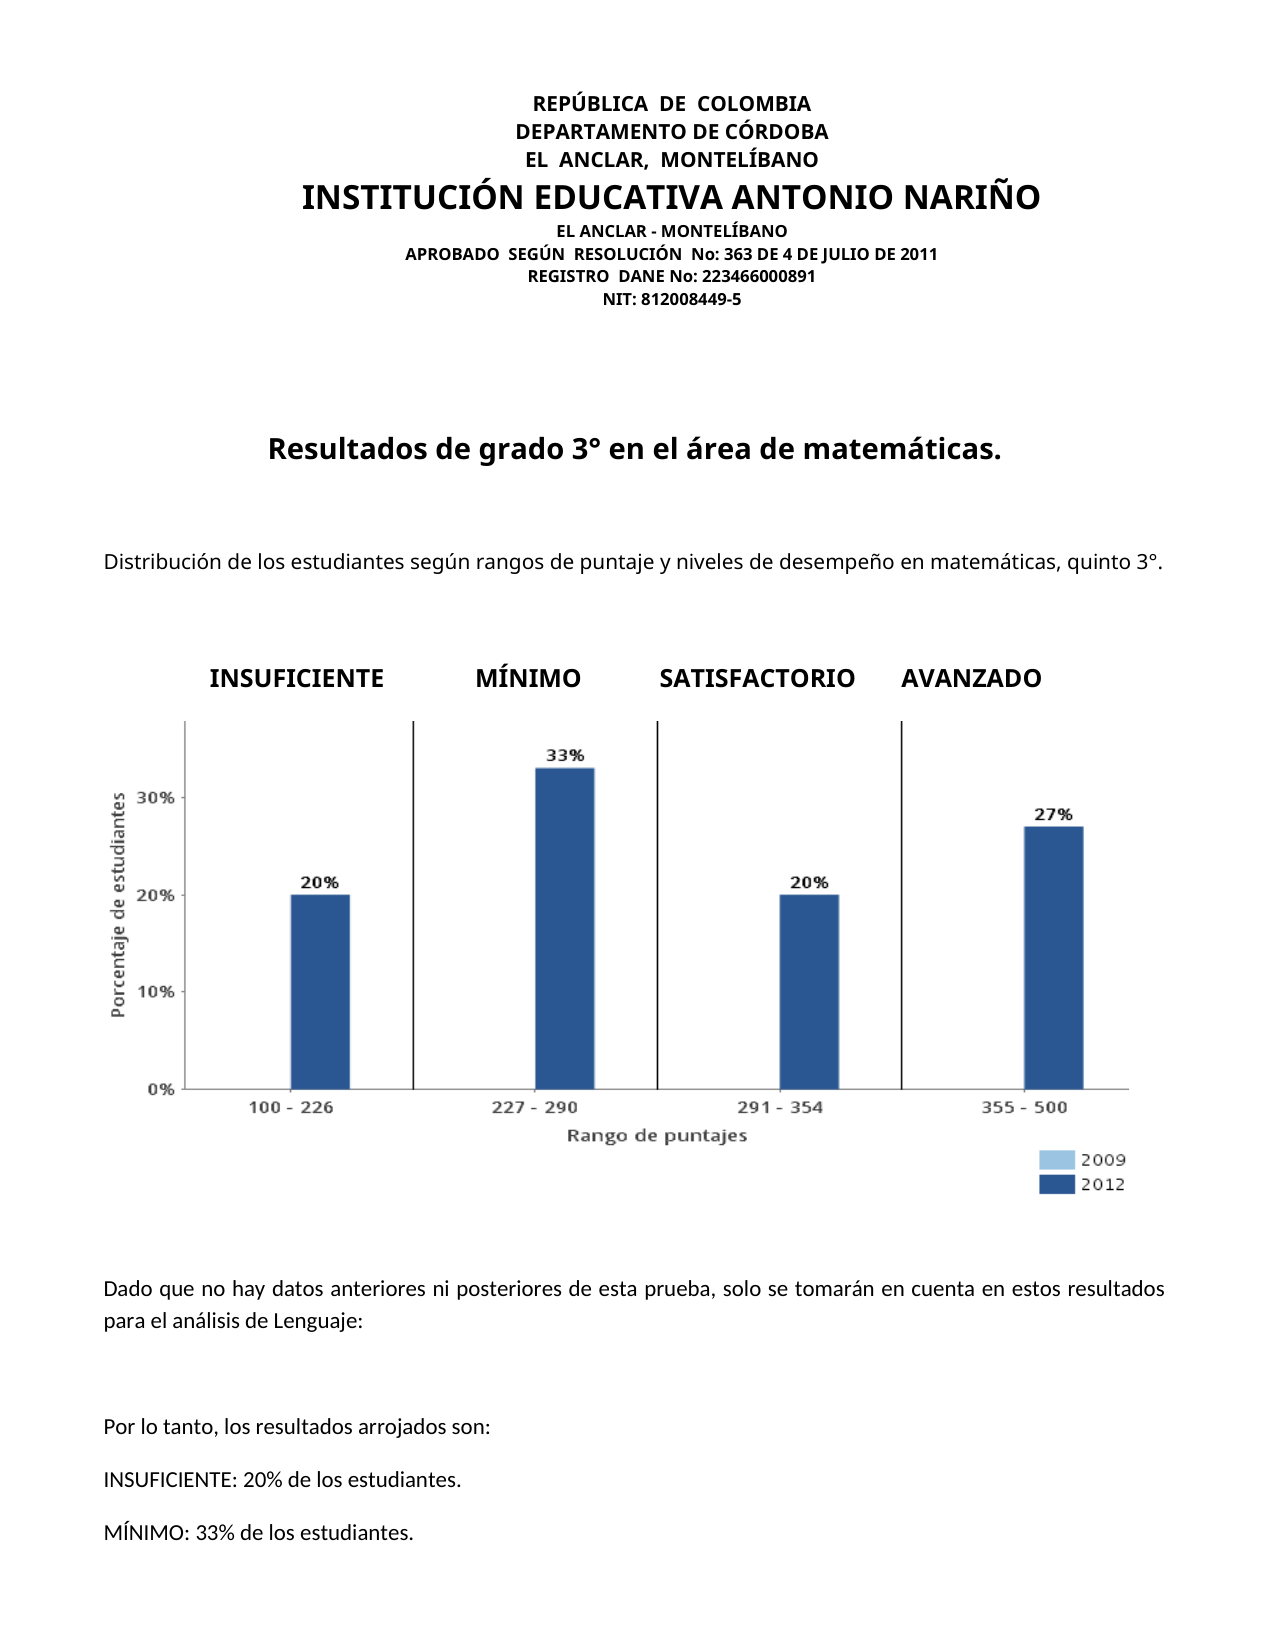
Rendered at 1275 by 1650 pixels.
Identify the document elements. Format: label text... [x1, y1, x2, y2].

text NIT: 812008449-5 [177, 287, 1167, 310]
text INSUFICIENTE: 20% de los estudiantes. [103, 1465, 1167, 1493]
text REPÚBLICA DE COLOMBIA [177, 89, 1167, 117]
text REGISTRO DANE No: 223466000891 [177, 265, 1167, 287]
text Dado que no hay datos anteriores ni posteriores de esta prueba, solo se tomarán en cuenta en estos resultados para el análisis de Lenguaje: [103, 1274, 1167, 1334]
text Resultados de grado 3° en el área de matemáticas. [103, 428, 1167, 468]
text EL ANCLAR, MONTELÍBANO [177, 146, 1167, 174]
text Por lo tanto, los resultados arrojados son: [103, 1412, 1167, 1440]
text EL ANCLAR - MONTELÍBANO [177, 219, 1167, 242]
text INSTITUCIÓN EDUCATIVA ANTONIO NARIÑO [177, 174, 1167, 219]
text MÍNIMO: 33% de los estudiantes. [103, 1518, 1167, 1546]
text APROBADO SEGÚN RESOLUCIÓN No: 363 DE 4 DE JULIO DE 2011 [177, 242, 1167, 265]
text DEPARTAMENTO DE CÓRDOBA [177, 117, 1167, 146]
text INSUFICIENTE MÍNIMO SATISFACTORIO AVANZADO [177, 661, 1167, 695]
text Distribución de los estudiantes según rangos de puntaje y niveles de desempeño en matemáticas, quinto 3°. [103, 547, 1167, 576]
